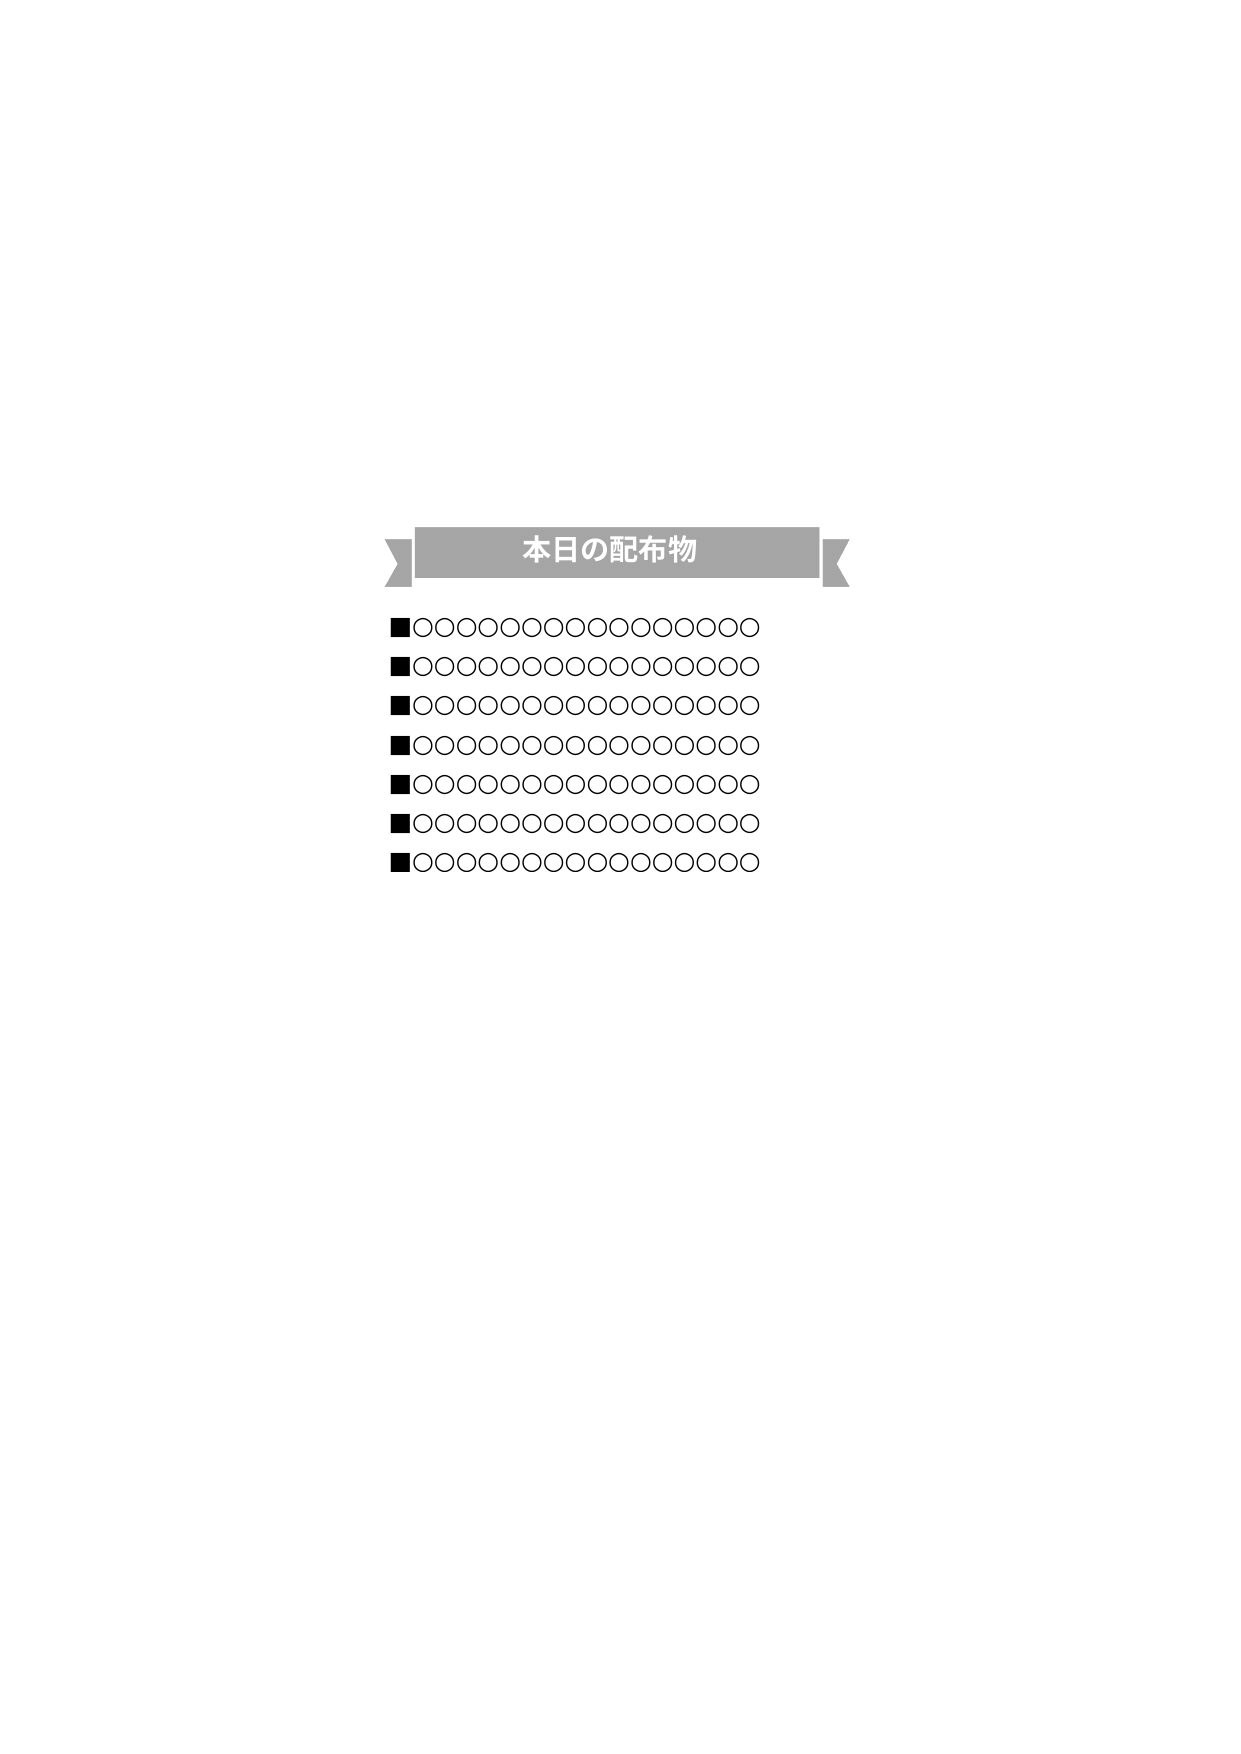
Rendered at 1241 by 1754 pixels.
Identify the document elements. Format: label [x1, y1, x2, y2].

picture [384, 527, 850, 587]
